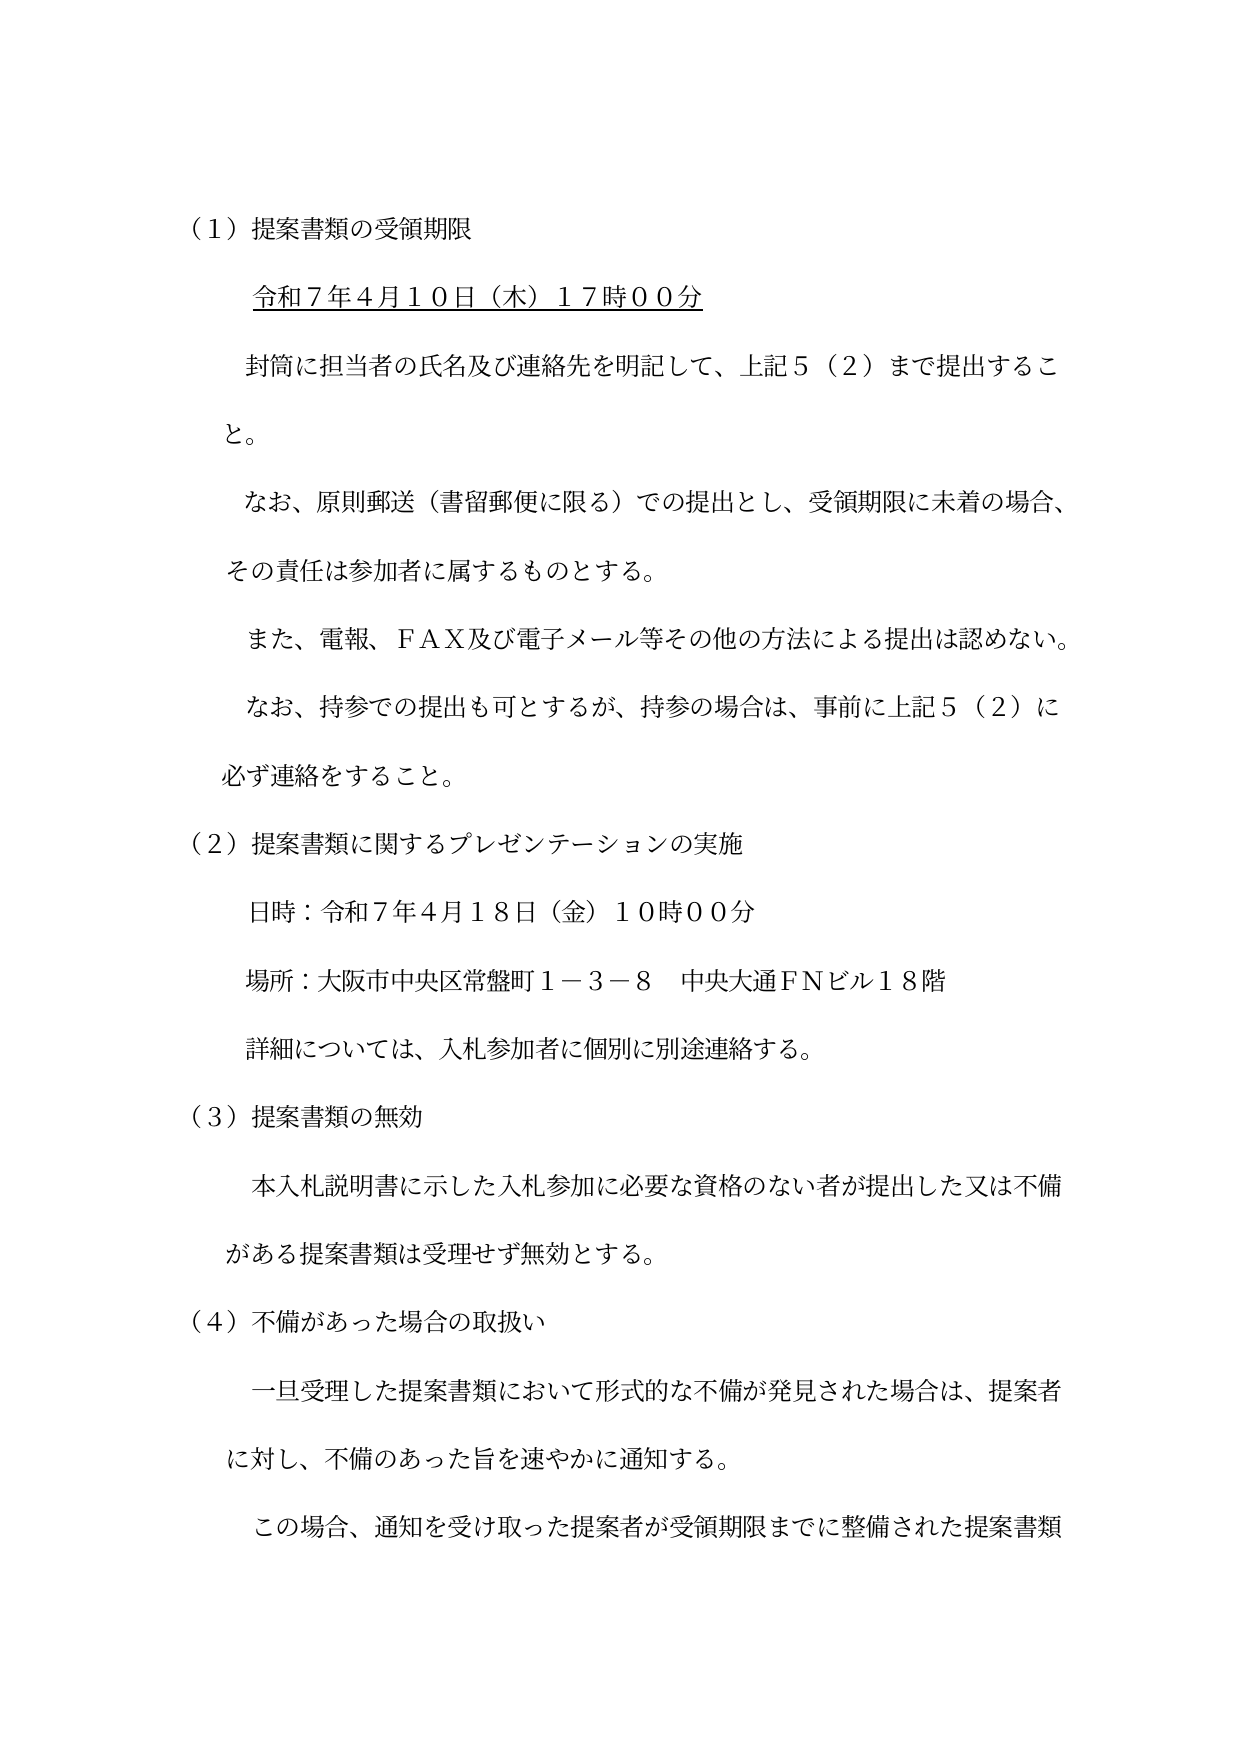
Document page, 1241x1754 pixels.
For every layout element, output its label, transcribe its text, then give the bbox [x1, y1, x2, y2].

text （３）提案書類の無効 [177, 1082, 1063, 1150]
text なお、原則郵送（書留郵便に限る）での提出とし、受領期限に未着の場合、 [243, 467, 1063, 535]
text 封筒に担当者の氏名及び連絡先を明記して、上記５（２）まで提出すること。 [221, 330, 1063, 467]
text 場所：大阪市中央区常盤町１－３－８ 中央大通ＦＮビル１８階 [200, 945, 1063, 1014]
text 令和７年４月１０日（木）１７時００分 [177, 262, 1063, 330]
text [177, 1492, 1063, 1560]
text （２）提案書類に関するプレゼンテーションの実施 [177, 809, 1063, 877]
text （１）提案書類の受領期限 [177, 194, 1063, 262]
text なお、持参での提出も可とするが、持参の場合は、事前に上記５（２）に必ず連絡をすること。 [221, 672, 1063, 809]
text 詳細については、入札参加者に個別に別途連絡する。 [200, 1014, 1063, 1082]
text また、電報、ＦＡＸ及び電子メール等その他の方法による提出は認めない。 [221, 604, 1063, 672]
text 本入札説明書に示した入札参加に必要な資格のない者が提出した又は不備がある提案書類は受理せず無効とする。 [177, 1150, 1063, 1287]
text その責任は参加者に属するものとする。 [177, 535, 1063, 604]
text 一旦受理した提案書類において形式的な不備が発見された場合は、提案者に対し、不備のあった旨を速やかに通知する。 [177, 1355, 1063, 1492]
text （４）不備があった場合の取扱い [177, 1287, 1063, 1355]
text 日時：令和７年４月１８日（金）１０時００分 [200, 877, 1063, 945]
